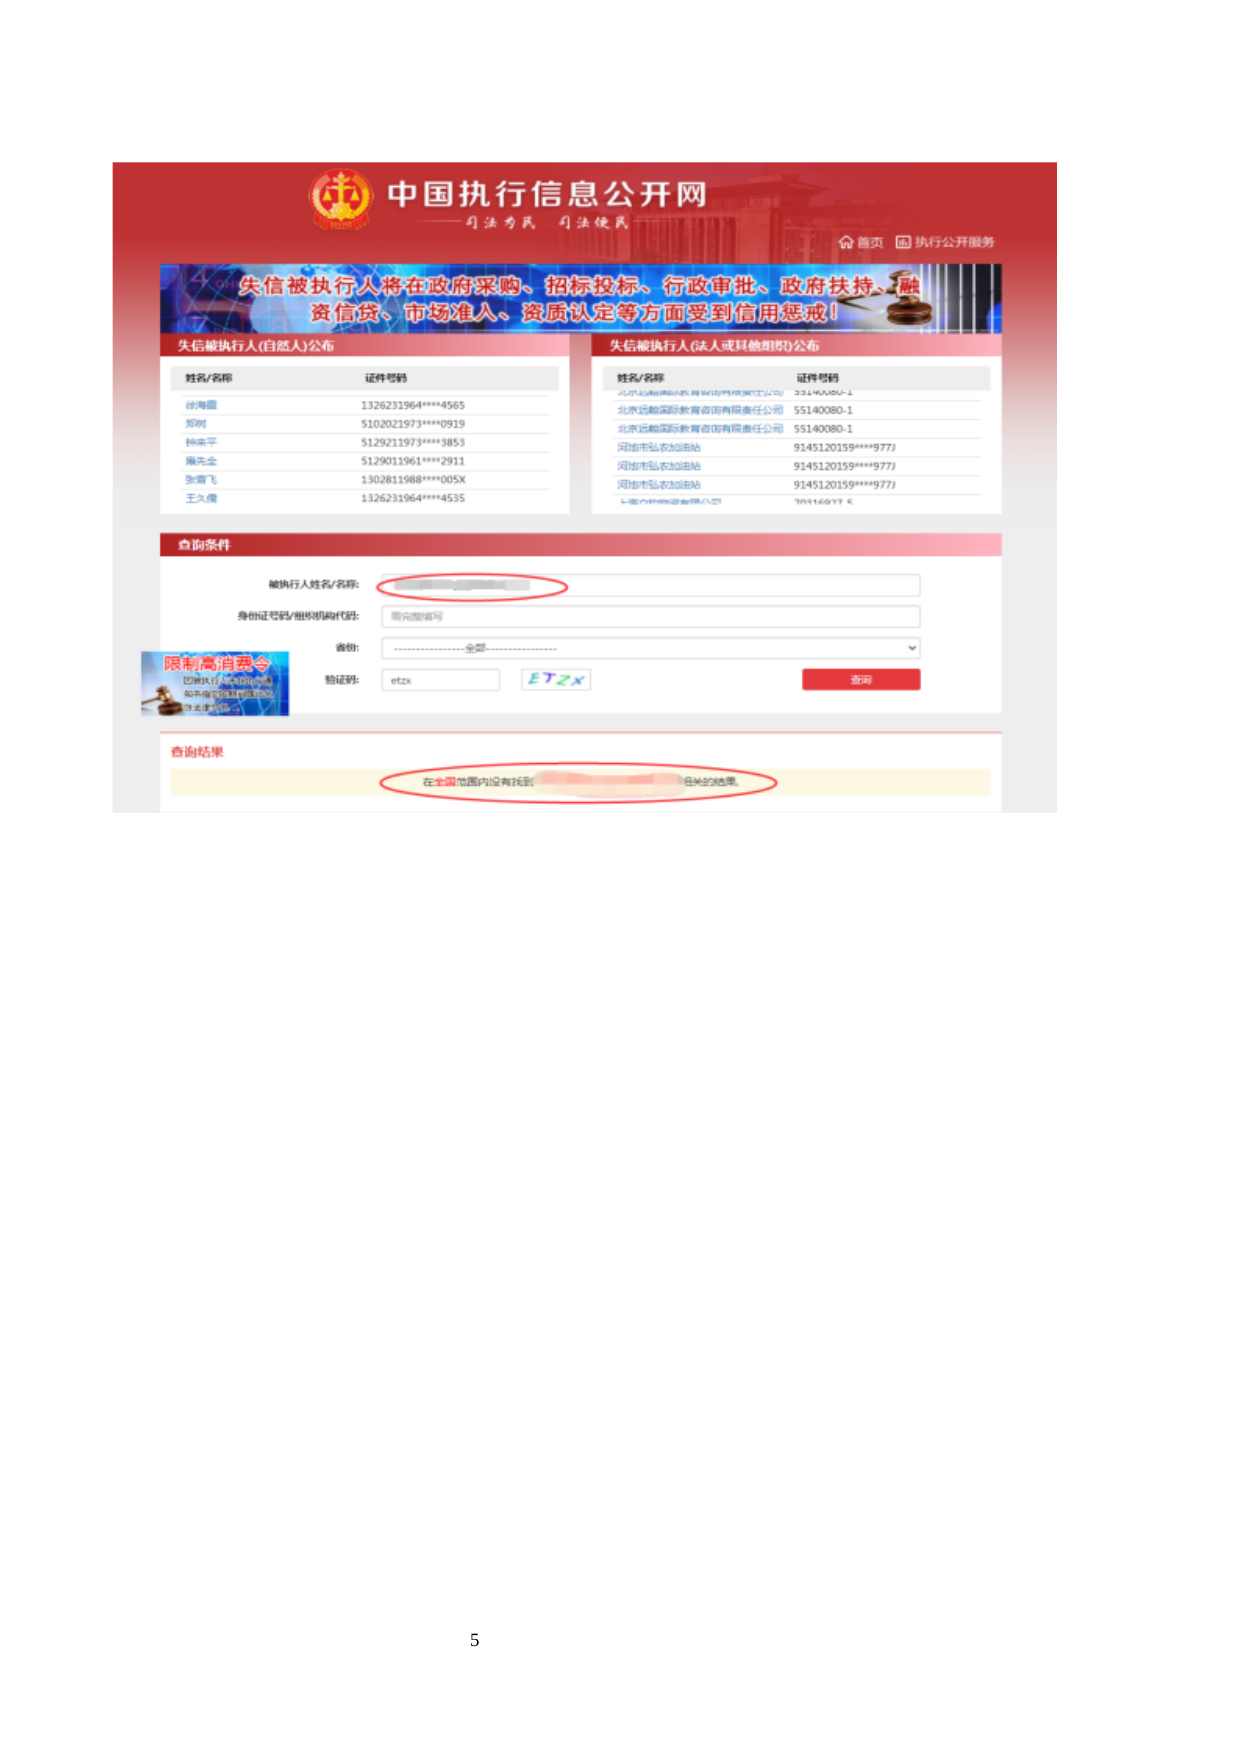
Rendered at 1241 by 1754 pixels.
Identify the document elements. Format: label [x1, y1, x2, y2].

picture [112, 162, 1057, 813]
